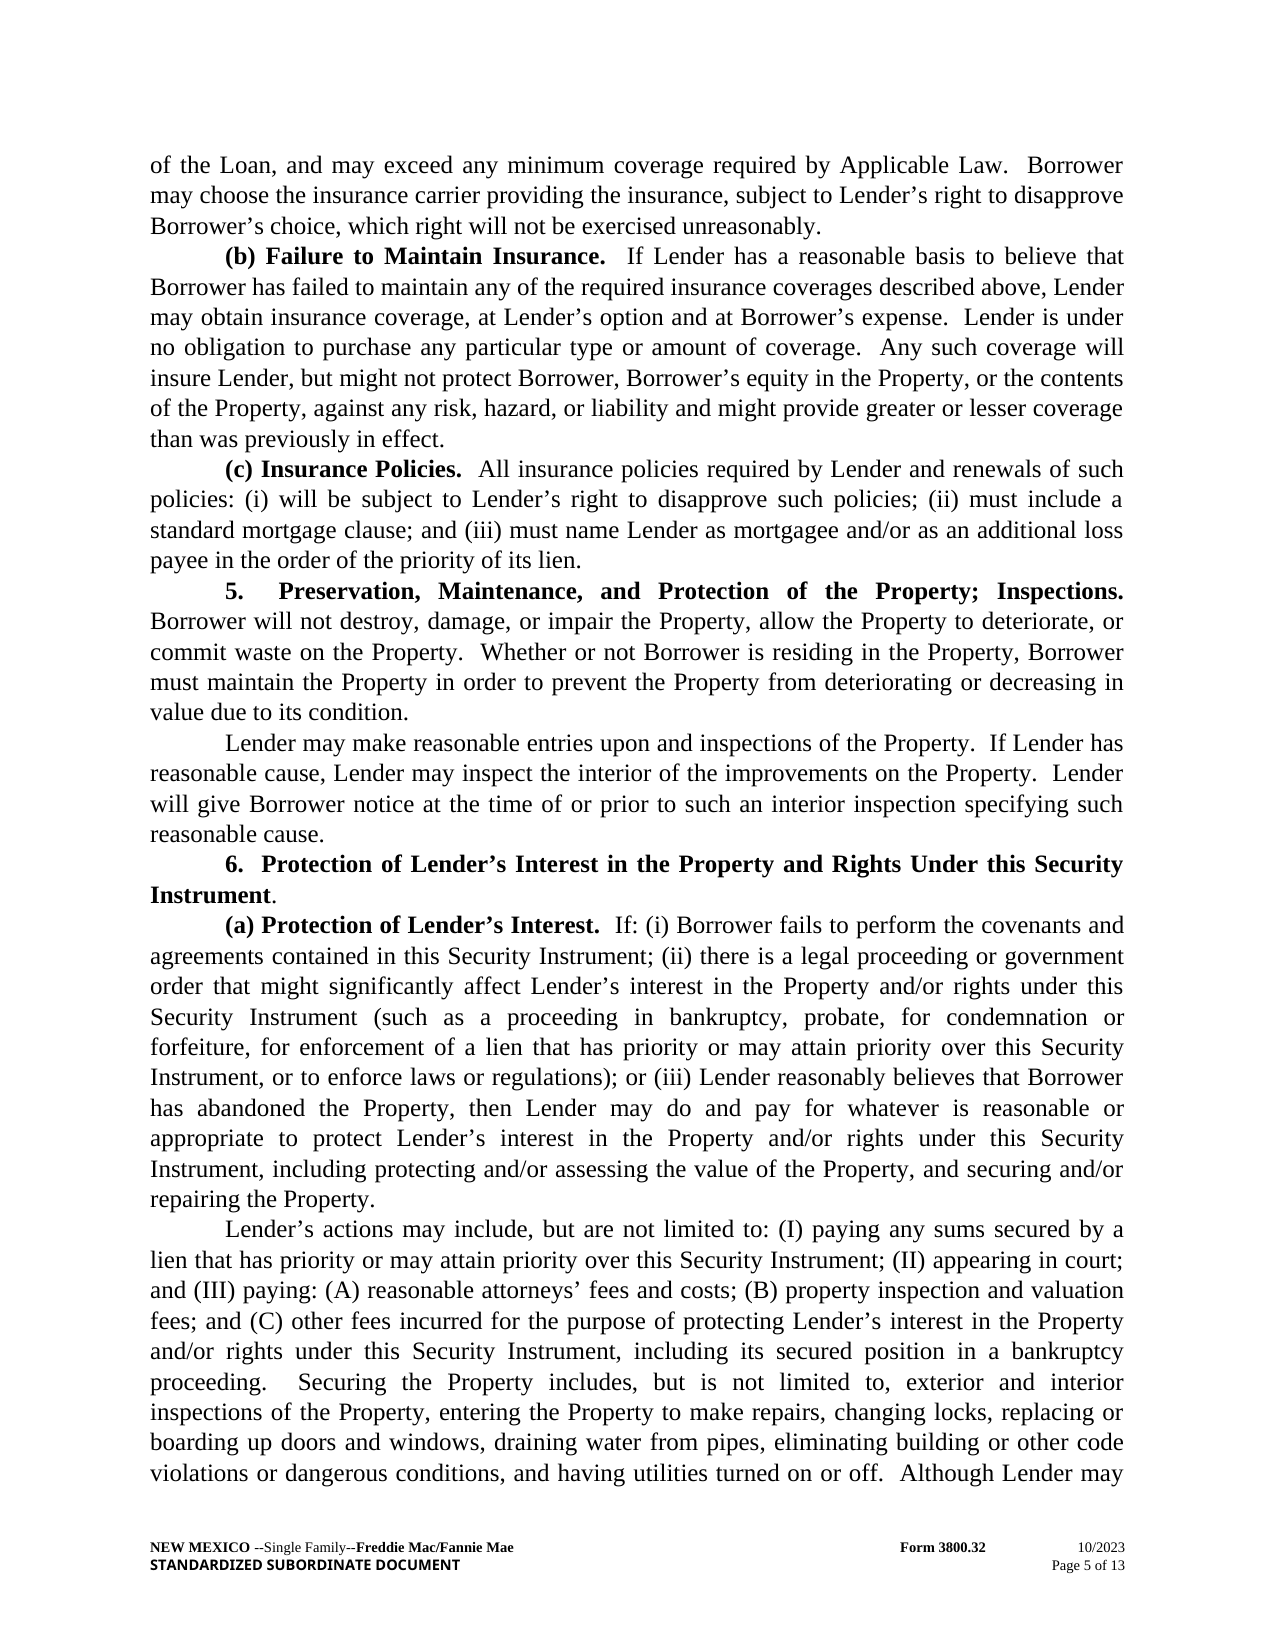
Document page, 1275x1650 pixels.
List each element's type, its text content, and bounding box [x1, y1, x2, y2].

text (c) Insurance Policies. All insurance policies required by Lender and renewals of such policies: (i) will be subject to Lender’s right to disapprove such policies; (ii) must include a standard mortgage clause; and (iii) must name Lender as mortgagee and/or as an additional loss payee in the order of the priority of its lien. [150, 454, 1125, 574]
text (b) Failure to Maintain Insurance. If Lender has a reasonable basis to believe that Borrower has failed to maintain any of the required insurance coverages described above, Lender may obtain insurance coverage, at Lender’s option and at Borrower’s expense. Lender is under no obligation to purchase any particular type or amount of coverage. Any such coverage will insure Lender, but might not protect Borrower, Borrower’s equity in the Property, or the contents of the Property, against any risk, hazard, or liability and might provide greater or lesser coverage than was previously in effect. [150, 241, 1125, 452]
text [150, 150, 1125, 239]
text Lender may make reasonable entries upon and inspections of the Property. If Lender has reasonable cause, Lender may inspect the interior of the improvements on the Property. Lender will give Borrower notice at the time of or prior to such an interior inspection specifying such reasonable cause. [150, 728, 1125, 848]
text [150, 1214, 1125, 1487]
text (a) Protection of Lender’s Interest. If: (i) Borrower fails to perform the covenants and agreements contained in this Security Instrument; (ii) there is a legal proceeding or government order that might significantly affect Lender’s interest in the Property and/or rights under this Security Instrument (such as a proceeding in bankruptcy, probate, for condemnation or forfeiture, for enforcement of a lien that has priority or may attain priority over this Security Instrument, or to enforce laws or regulations); or (iii) Lender reasonably believes that Borrower has abandoned the Property, then Lender may do and pay for whatever is reasonable or appropriate to protect Lender’s interest in the Property and/or rights under this Security Instrument, including protecting and/or assessing the value of the Property, and securing and/or repairing the Property. [150, 910, 1125, 1213]
text 6. Protection of Lender’s Interest in the Property and Rights Under this Security Instrument. [150, 849, 1125, 909]
text 5. Preservation, Maintenance, and Protection of the Property; Inspections. Borrower will not destroy, damage, or impair the Property, allow the Property to deteriorate, or commit waste on the Property. Whether or not Borrower is residing in the Property, Borrower must maintain the Property in order to prevent the Property from deteriorating or decreasing in value due to its condition. [150, 576, 1125, 726]
